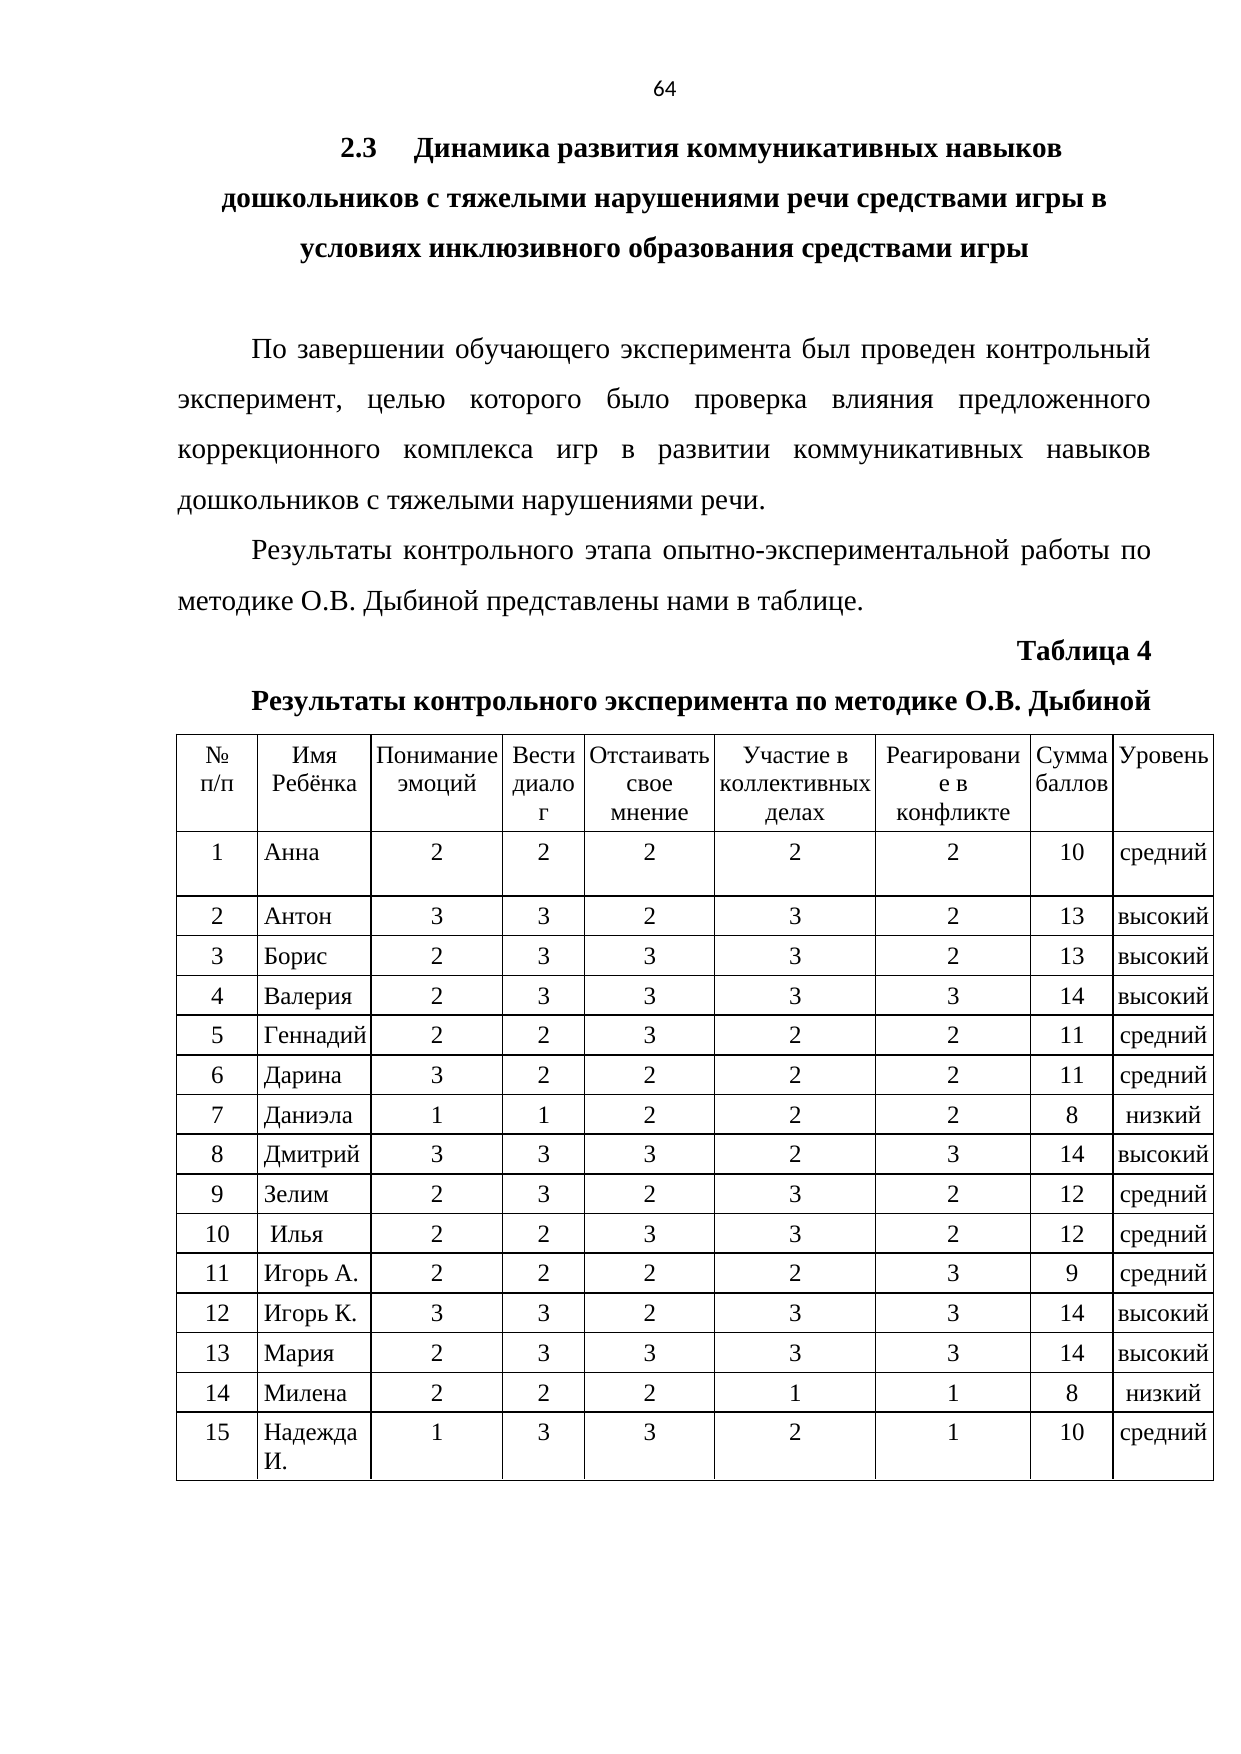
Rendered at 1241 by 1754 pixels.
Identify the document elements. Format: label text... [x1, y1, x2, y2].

table_cell 2 [876, 936, 1030, 974]
table_cell 11 [177, 1254, 257, 1292]
table_cell 3 [503, 976, 584, 1014]
table_header Сумма баллов [1031, 735, 1112, 831]
table_cell 2 [372, 1373, 502, 1411]
table_cell 2 [715, 832, 875, 895]
table_cell 2 [585, 1175, 714, 1213]
table_cell 3 [715, 976, 875, 1014]
table_cell 3 [585, 1413, 714, 1479]
table_cell средний [1114, 1056, 1213, 1093]
table_cell 3 [585, 1214, 714, 1252]
table_cell 3 [876, 1254, 1030, 1292]
table_cell 14 [1031, 1135, 1112, 1173]
table_cell 1 [372, 1413, 502, 1479]
table_cell высокий [1114, 936, 1213, 974]
table_cell 1 [177, 832, 257, 895]
table_cell 14 [1031, 976, 1112, 1014]
table_cell 3 [585, 1135, 714, 1173]
table_cell 9 [177, 1175, 257, 1213]
table_cell 3 [585, 1333, 714, 1371]
table_cell 14 [1031, 1333, 1112, 1371]
table_cell 3 [503, 897, 584, 935]
table_header Участие в коллективных делах [715, 735, 875, 831]
table_cell Анна [258, 832, 370, 895]
table_cell Валерия [258, 976, 370, 1014]
table_cell 3 [503, 1413, 584, 1479]
table_cell 11 [1031, 1056, 1112, 1093]
table_cell Мария [258, 1333, 370, 1371]
table_cell 3 [715, 1333, 875, 1371]
table_cell 12 [177, 1294, 257, 1332]
table_cell 1 [876, 1373, 1030, 1411]
table_cell 3 [503, 1333, 584, 1371]
table_cell 6 [177, 1056, 257, 1093]
table_cell Илья [258, 1214, 370, 1252]
table_cell 2 [585, 1294, 714, 1332]
table_cell 2 [372, 1214, 502, 1252]
table_cell низкий [1114, 1373, 1213, 1411]
table_cell 11 [1031, 1016, 1112, 1054]
table_cell 1 [876, 1413, 1030, 1479]
table_cell 12 [1031, 1214, 1112, 1252]
table_cell 2 [585, 832, 714, 895]
table_cell высокий [1114, 1135, 1213, 1173]
text Результаты контрольного этапа опытно-экспериментальной работы по методике О.В. Дыбиной представлены нами в таблице. [177, 532, 1152, 616]
table_cell 2 [876, 897, 1030, 935]
table_cell 2 [503, 1056, 584, 1093]
text Таблица 4 [177, 633, 1152, 666]
table_header Уровень [1114, 735, 1213, 831]
table_cell 3 [503, 1135, 584, 1173]
table_cell Борис [258, 936, 370, 974]
table_cell 3 [503, 1294, 584, 1332]
table_cell 2 [503, 1254, 584, 1292]
table_header Понимание эмоций [372, 735, 502, 831]
table_cell 2 [372, 1333, 502, 1371]
table_cell 9 [1031, 1254, 1112, 1292]
table_cell 2 [715, 1016, 875, 1054]
table_cell средний [1114, 1214, 1213, 1252]
table_cell 3 [876, 1135, 1030, 1173]
table_cell 3 [372, 1056, 502, 1093]
table_cell 3 [876, 1294, 1030, 1332]
table_cell 3 [585, 1016, 714, 1054]
table_cell высокий [1114, 897, 1213, 935]
table_cell 10 [1031, 832, 1112, 895]
table_cell 1 [503, 1095, 584, 1133]
table_cell 2 [585, 1373, 714, 1411]
table_cell 8 [1031, 1373, 1112, 1411]
table_cell 8 [1031, 1095, 1112, 1133]
table_cell 3 [715, 897, 875, 935]
table_cell 3 [372, 1294, 502, 1332]
table_cell 10 [177, 1214, 257, 1252]
table_cell 2 [585, 1056, 714, 1093]
table_cell высокий [1114, 1294, 1213, 1332]
list Динамика развития коммуникативных навыков дошкольников с тяжелыми нарушениями речи средствами игры в условиях инклюзивного образования средствами игры [177, 130, 1152, 264]
table_cell 2 [715, 1254, 875, 1292]
table_cell 12 [1031, 1175, 1112, 1213]
table_cell 2 [715, 1095, 875, 1133]
table_cell 7 [177, 1095, 257, 1133]
table_header № п/п [177, 735, 257, 831]
table_cell Милена [258, 1373, 370, 1411]
table_cell 1 [715, 1373, 875, 1411]
table_cell 8 [177, 1135, 257, 1173]
table_cell 13 [177, 1333, 257, 1371]
table_cell Дарина [258, 1056, 370, 1093]
table_cell средний [1114, 1175, 1213, 1213]
table_cell 2 [503, 1373, 584, 1411]
table_cell 2 [585, 1095, 714, 1133]
table_cell 13 [1031, 897, 1112, 935]
table_header Вести диалог [503, 735, 584, 831]
table_cell 2 [715, 1413, 875, 1479]
table_cell 13 [1031, 936, 1112, 974]
table_cell 3 [372, 1135, 502, 1173]
table_cell Даниэла [258, 1095, 370, 1133]
table_cell средний [1114, 832, 1213, 895]
table_cell 4 [177, 976, 257, 1014]
table_cell 3 [715, 1214, 875, 1252]
table_cell 3 [372, 897, 502, 935]
table_cell 2 [372, 1175, 502, 1213]
table_cell Надежда И. [258, 1413, 370, 1479]
table_cell 15 [177, 1413, 257, 1479]
table_cell 2 [372, 1254, 502, 1292]
table_cell 2 [585, 897, 714, 935]
table_cell 2 [715, 1056, 875, 1093]
table_cell 10 [1031, 1413, 1112, 1479]
table_cell 2 [876, 832, 1030, 895]
table_cell 3 [585, 936, 714, 974]
text По завершении обучающего эксперимента был проведен контрольный эксперимент, целью которого было проверка влияния предложенного коррекционного комплекса игр в развитии коммуникативных навыков дошкольников с тяжелыми нарушениями речи. [177, 331, 1152, 516]
table_cell 14 [1031, 1294, 1112, 1332]
table_cell 3 [715, 936, 875, 974]
table_cell высокий [1114, 976, 1213, 1014]
table_cell Зелим [258, 1175, 370, 1213]
table_cell 2 [585, 1254, 714, 1292]
table_cell 2 [876, 1214, 1030, 1252]
table_cell средний [1114, 1413, 1213, 1479]
table_cell 2 [372, 832, 502, 895]
table_header Отстаивать свое мнение [585, 735, 714, 831]
table_cell 3 [585, 976, 714, 1014]
table_cell 3 [715, 1294, 875, 1332]
table_cell 14 [177, 1373, 257, 1411]
table_cell 2 [876, 1056, 1030, 1093]
table_cell 3 [715, 1175, 875, 1213]
table_cell 1 [372, 1095, 502, 1133]
table_cell 2 [503, 1016, 584, 1054]
table_cell 2 [372, 1016, 502, 1054]
table_cell 2 [503, 832, 584, 895]
table_header Имя Ребёнка [258, 735, 370, 831]
table_cell средний [1114, 1254, 1213, 1292]
table_cell 2 [715, 1135, 875, 1173]
table_cell 3 [876, 1333, 1030, 1371]
table_cell 2 [876, 1095, 1030, 1133]
table_cell 3 [503, 1175, 584, 1213]
table_header Реагирование в конфликте [876, 735, 1030, 831]
table_cell высокий [1114, 1333, 1213, 1371]
table_cell 3 [177, 936, 257, 974]
table_cell 2 [876, 1175, 1030, 1213]
table_cell низкий [1114, 1095, 1213, 1133]
table_cell 2 [876, 1016, 1030, 1054]
table_cell Игорь К. [258, 1294, 370, 1332]
text Результаты контрольного эксперимента по методике О.В. Дыбиной [177, 683, 1152, 717]
table_cell 3 [876, 976, 1030, 1014]
table_cell 5 [177, 1016, 257, 1054]
table_cell Геннадий [258, 1016, 370, 1054]
table_cell 2 [503, 1214, 584, 1252]
table_cell 2 [372, 976, 502, 1014]
table_cell Дмитрий [258, 1135, 370, 1173]
table_cell 2 [372, 936, 502, 974]
table_cell Игорь А. [258, 1254, 370, 1292]
table_cell 3 [503, 936, 584, 974]
table_cell средний [1114, 1016, 1213, 1054]
table_cell Антон [258, 897, 370, 935]
table_cell 2 [177, 897, 257, 935]
